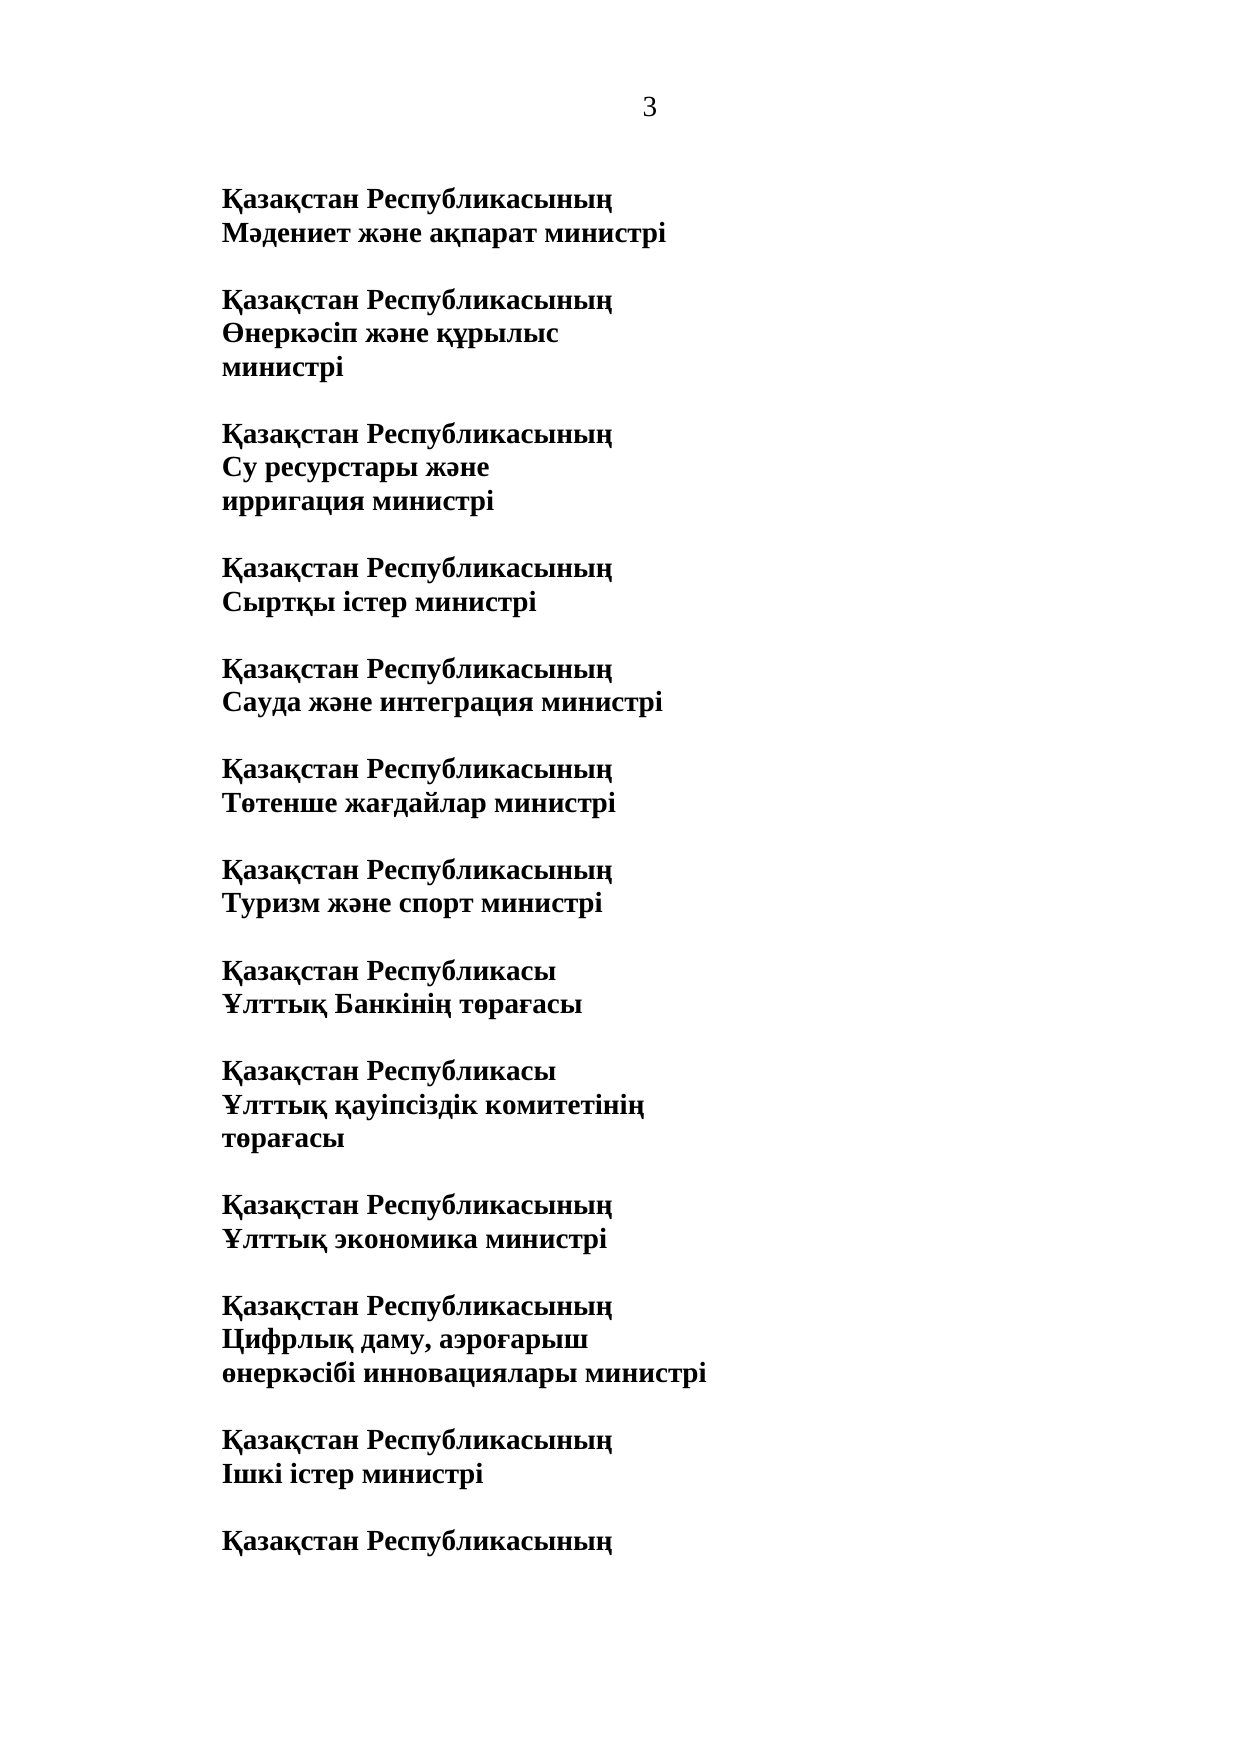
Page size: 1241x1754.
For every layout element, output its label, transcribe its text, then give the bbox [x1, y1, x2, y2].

text өнеркәсібі инновациялары министрі [222, 1355, 1152, 1389]
text Қазақстан Республикасының [222, 751, 1152, 785]
text Қазақстан Республикасының [222, 282, 1152, 315]
text Туризм және спорт министрі [222, 886, 1152, 919]
text Қазақстан Республикасының [222, 651, 1152, 684]
text Қазақстан Республикасының [222, 1288, 1152, 1322]
text Сыртқы істер министрі [222, 584, 1152, 617]
text Су ресурстары және [222, 449, 1152, 483]
text Қазақстан Республикасының [222, 1523, 1152, 1556]
text Ұлттық Банкінің төрағасы [222, 986, 1152, 1020]
text Қазақстан Республикасының [222, 852, 1152, 886]
text ирригация министрі [222, 483, 1152, 517]
text Ішкі істер министрі [222, 1456, 1152, 1489]
text Қазақстан Республикасының [222, 416, 1152, 449]
text Қазақстан Республикасының [222, 181, 1152, 215]
text Ұлттық экономика министрі [222, 1221, 1152, 1254]
text Қазақстан Республикасының [222, 550, 1152, 584]
text Қазақстан Республикасы [222, 1053, 1152, 1087]
text Мәдениет және ақпарат министрі [222, 215, 1152, 248]
text Төтенше жағдайлар министрі [222, 785, 1152, 818]
text Сауда және интеграция министрі [222, 684, 1152, 718]
text Қазақстан Республикасының [222, 1422, 1152, 1456]
text Ұлттық қауіпсіздік комитетінің төрағасы [222, 1087, 1152, 1154]
text Цифрлық даму, аэроғарыш [222, 1322, 1152, 1355]
text Өнеркәсіп және құрылыс министрі [222, 315, 1152, 382]
text Қазақстан Республикасы [222, 953, 1152, 986]
text Қазақстан Республикасының [222, 1187, 1152, 1221]
